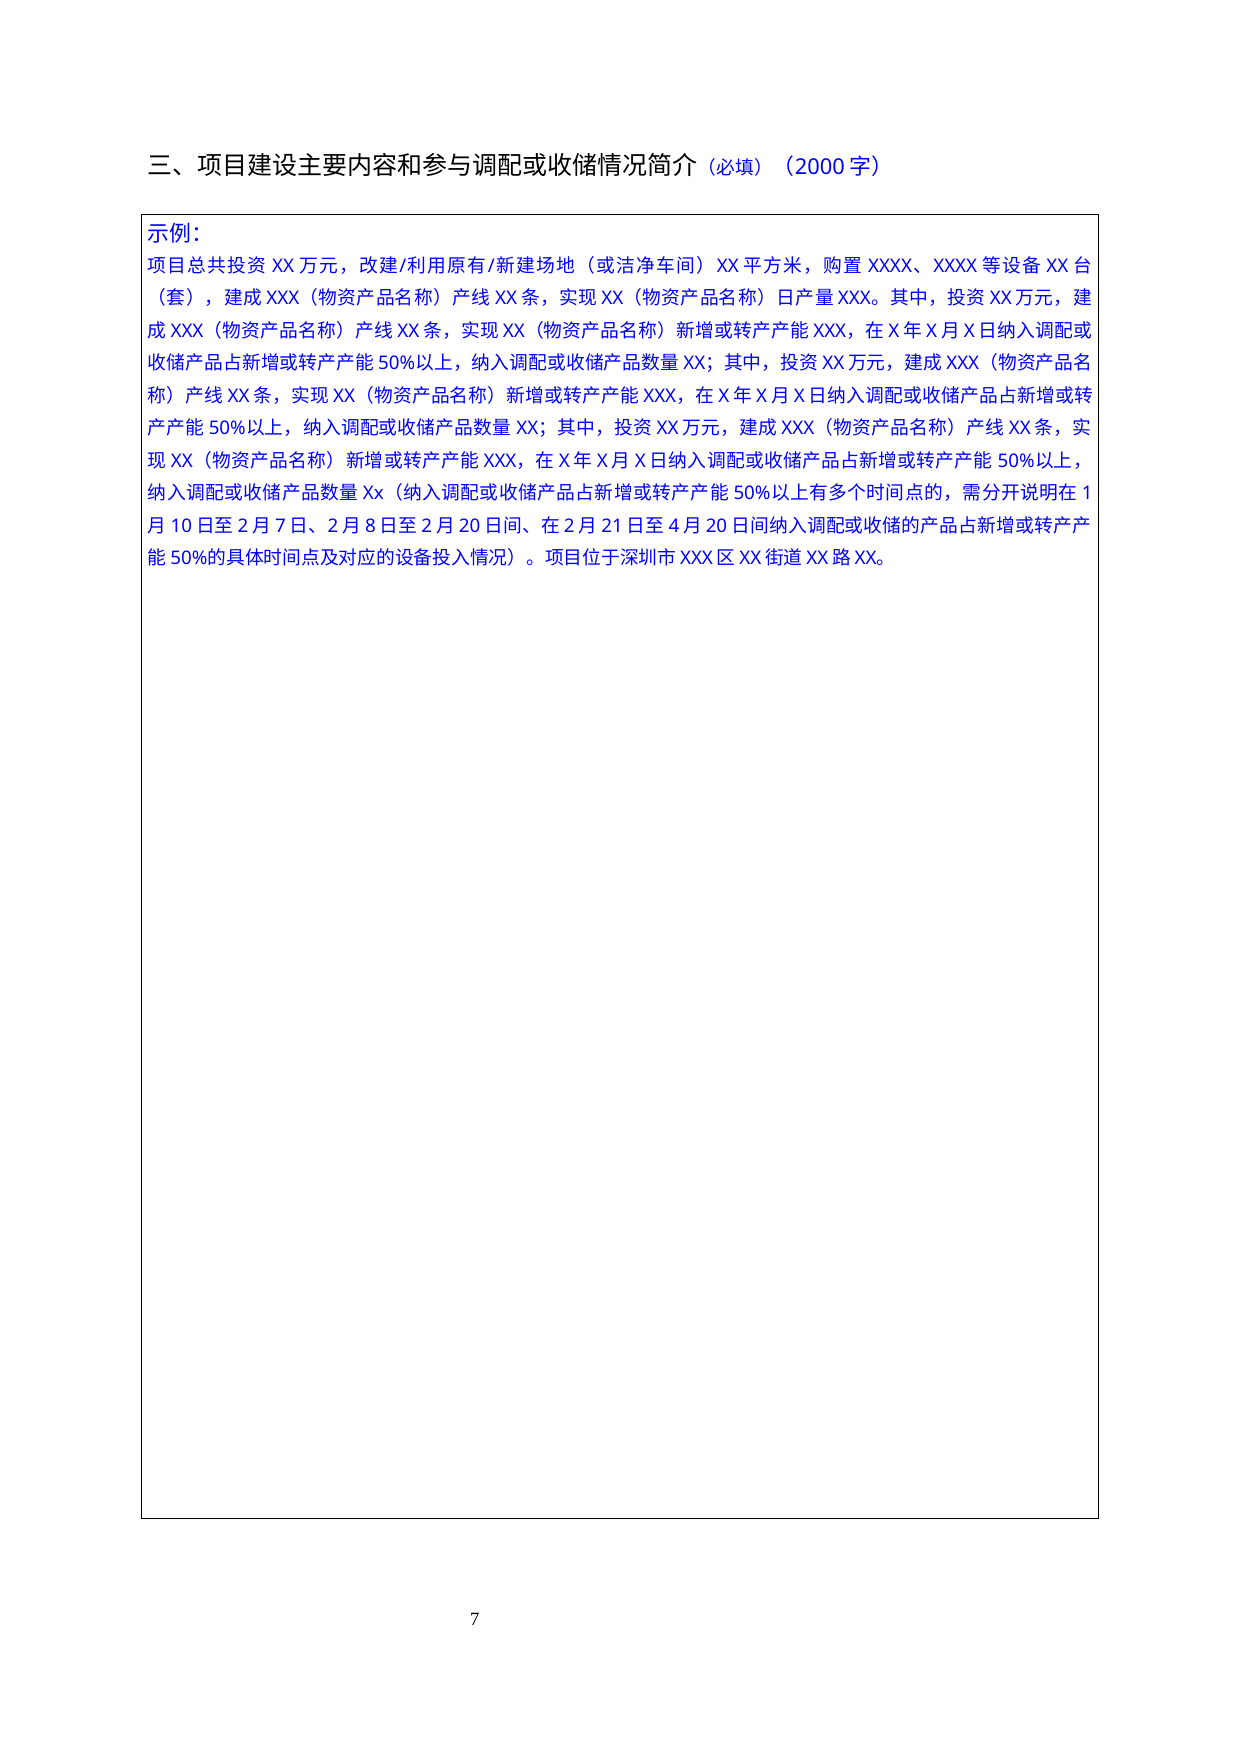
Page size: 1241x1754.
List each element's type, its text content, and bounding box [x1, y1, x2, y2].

table_header 示例： 项目总共投资XX万元，改建/利用原有/新建场地（或洁净车间）XX平方米，购置XXXX、XXXX等设备XX台（套），建成XXX（物资产品名称）产线XX条，实现XX（物资产品名称）日产量XXX。其中，投资XX万元，建成XXX（物资产品名称）产线XX条，实现XX（物资产品名称）新增或转产产能XXX，在X年X月X日纳入调配或收储产品占新增或转产产能50%以上，纳入调配或收储产品数量XX；其中，投资XX万元，建成XXX（物资产品名称）产线XX条，实现XX（物资产品名称）新增或转产产能XXX，在X年X月X日纳入调配或收储产品占新增或转产产能50%以上，纳入调配或收储产品数量XX；其中，投资XX万元，建成XXX（物资产品名称）产线XX条，实现XX（物资产品名称）新增或转产产能XXX，在X年X月X日纳入调配或收储产品占新增或转产产能50%以上，纳入调配或收储产品数量Xx（纳入调配或收储产品占新增或转产产能50%以上有多个时间点的，需分开说明在1月10日至2月7日、2月8日至2月20日间、在2月21日至4月20日间纳入调配或收储的产品占新增或转产产能50%的具体时间点及对应的设备投入情况）。项目位于深圳市XXX区XX街道XX路XX。 [142, 215, 1098, 1518]
text 三、项目建设主要内容和参与调配或收储情况简介（必填）（2000字） [148, 131, 1093, 196]
